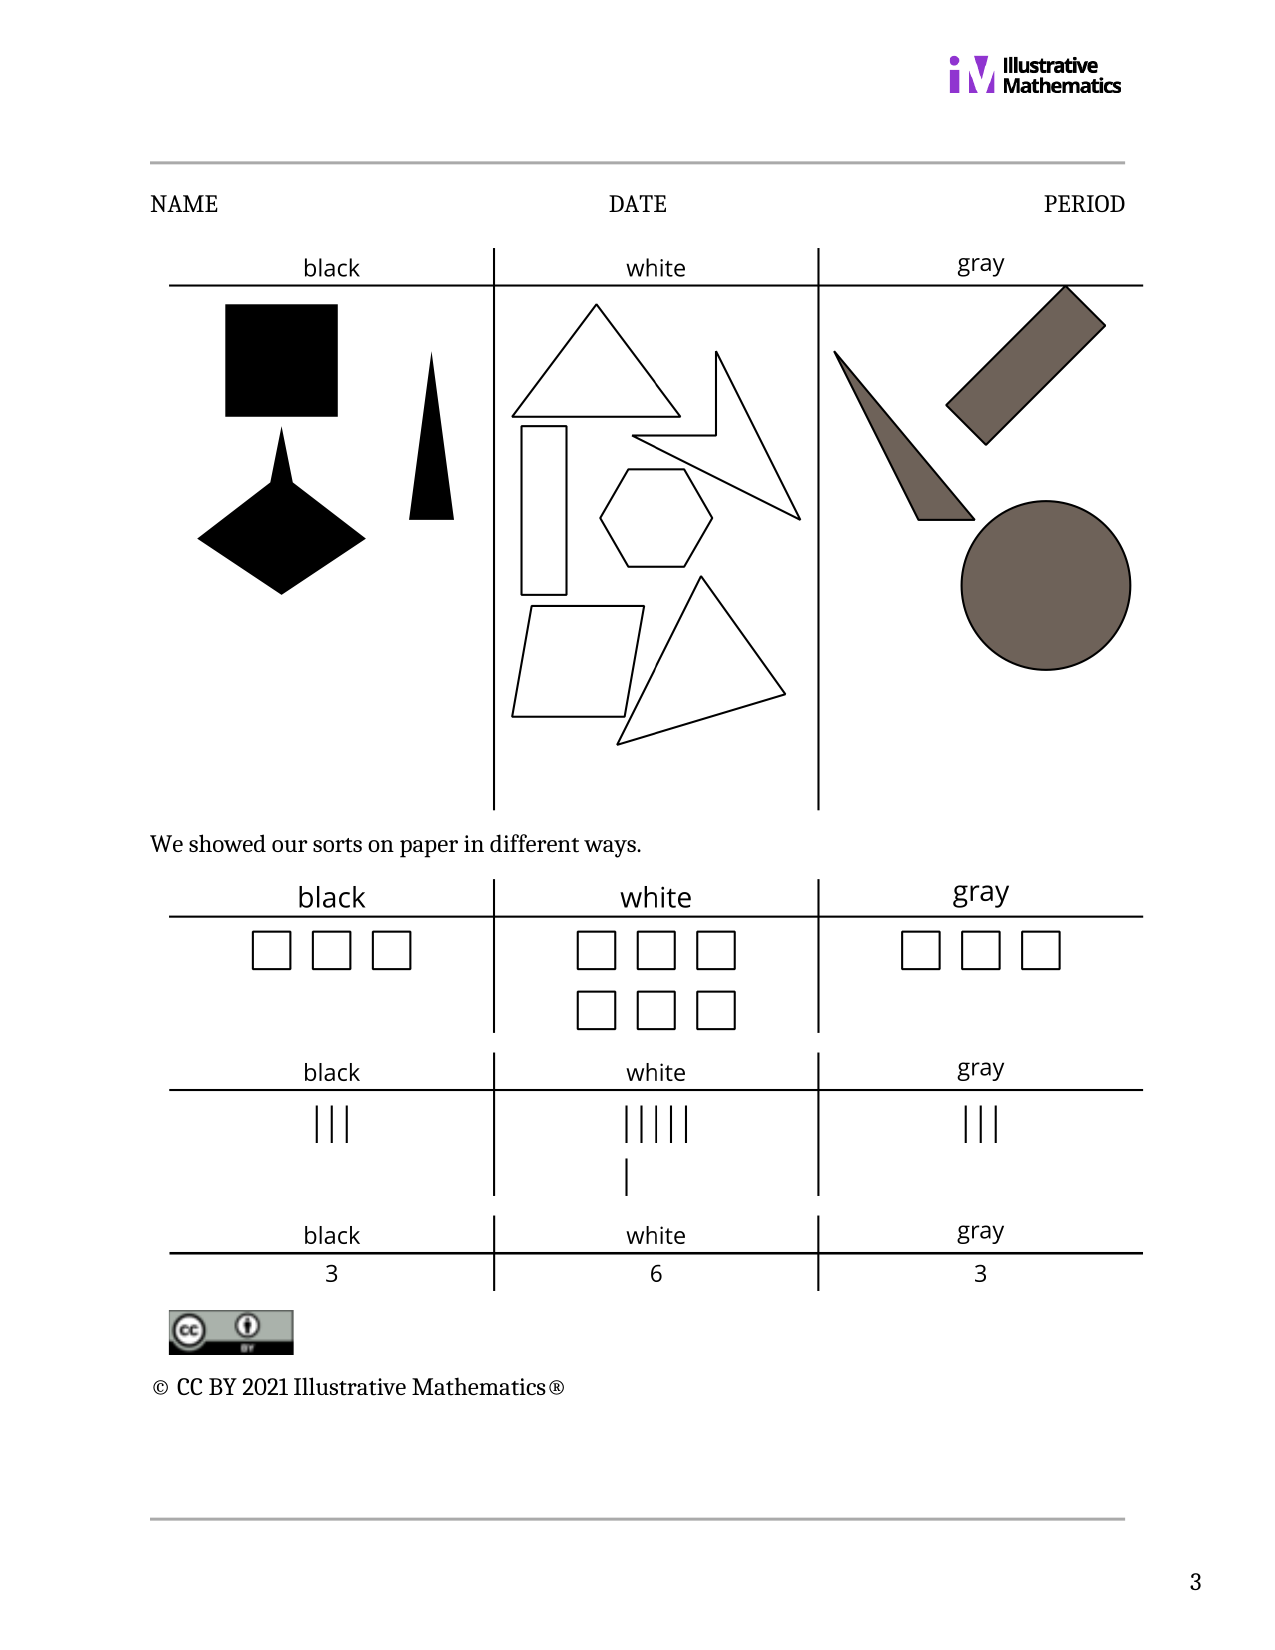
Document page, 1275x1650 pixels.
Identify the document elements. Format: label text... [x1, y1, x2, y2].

text We showed our sorts on paper in different ways. [150, 830, 1125, 858]
picture [168, 1310, 294, 1355]
picture [168, 1052, 1144, 1197]
picture [168, 247, 1144, 811]
picture [168, 877, 1144, 1034]
picture [168, 1215, 1144, 1292]
text © CC BY 2021 Illustrative Mathematics® [150, 1373, 1125, 1402]
picture [949, 55, 1121, 93]
